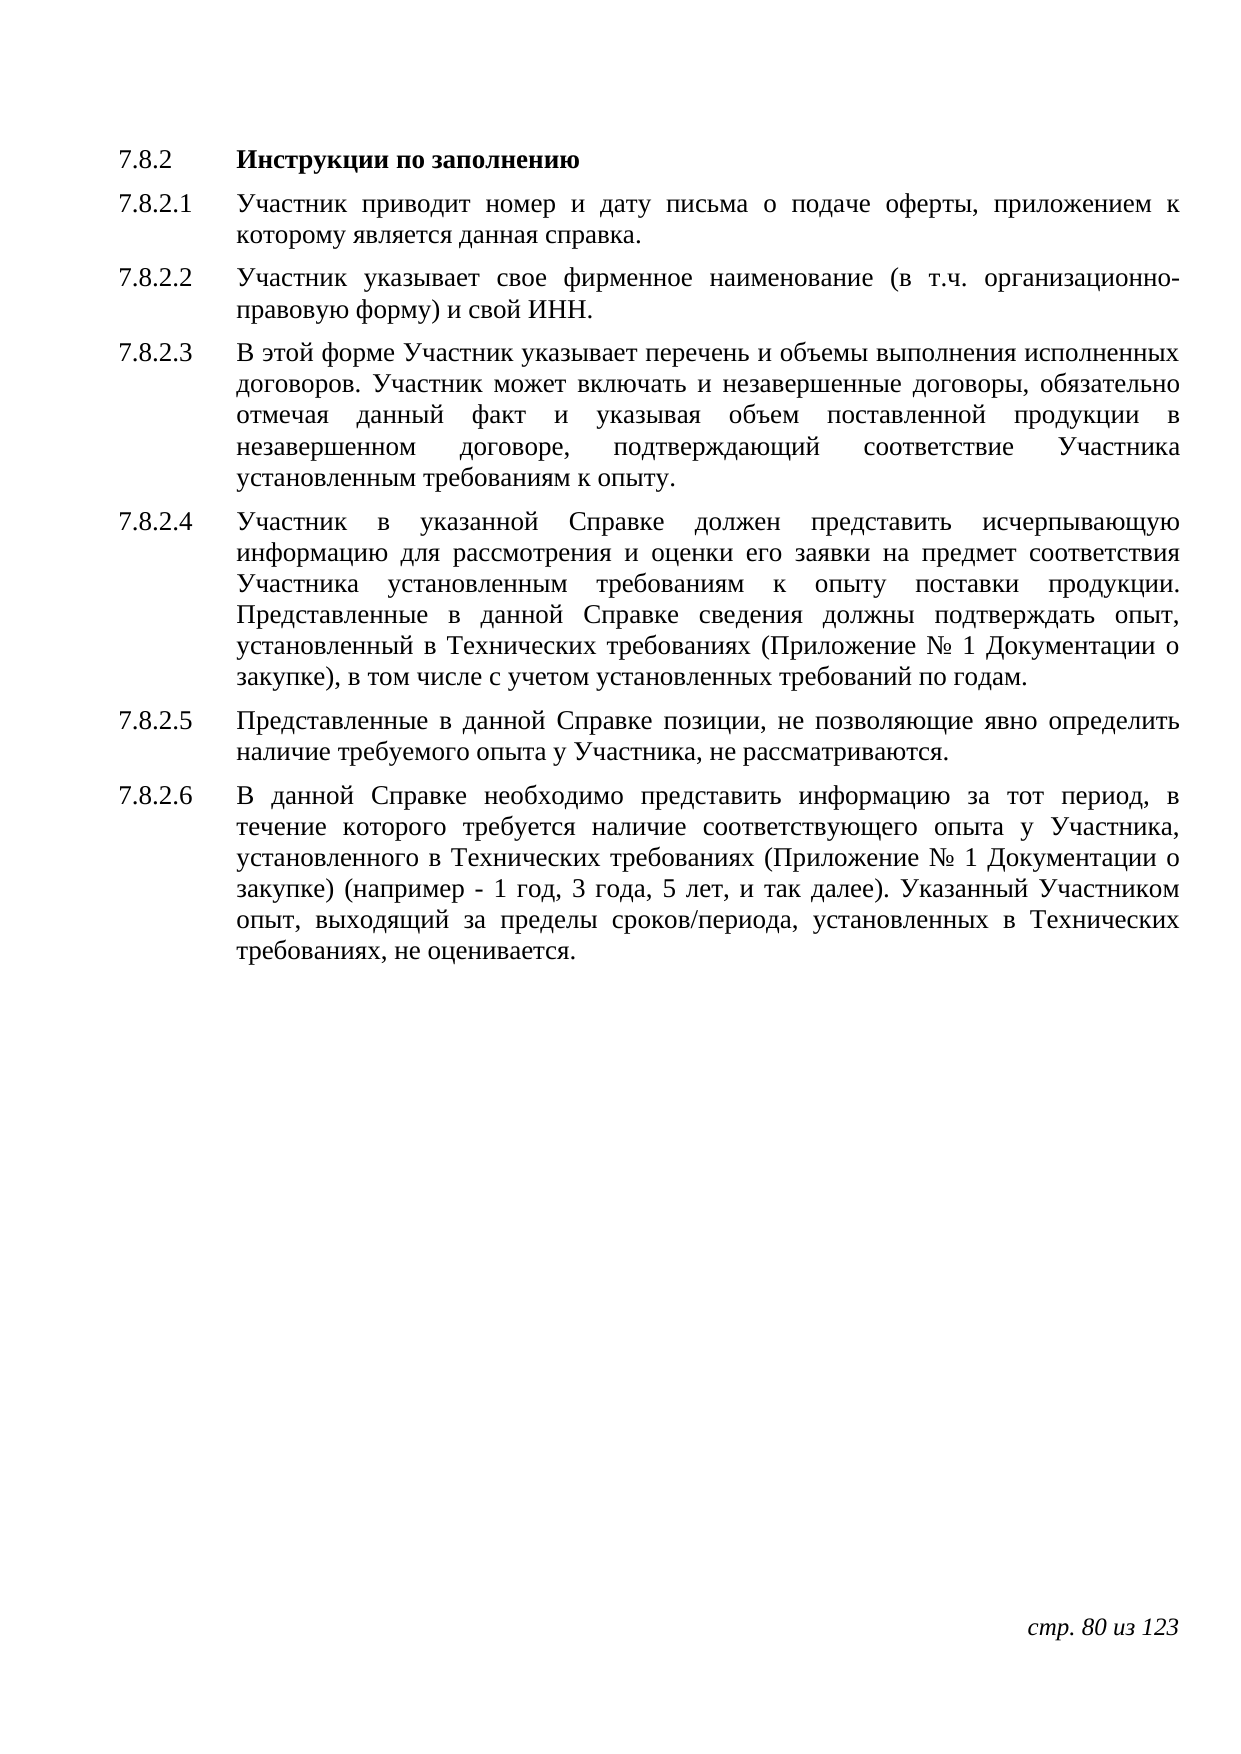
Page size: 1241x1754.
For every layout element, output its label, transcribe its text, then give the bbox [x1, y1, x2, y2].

text Представленные в данной Справке позиции, не позволяющие явно определить наличие требуемого опыта у Участника, не рассматриваются. [118, 704, 1181, 766]
text Участник в указанной Справке должен представить исчерпывающую информацию для рассмотрения и оценки его заявки на предмет соответствия Участника установленным требованиям к опыту поставки продукции. Представленные в данной Справке сведения должны подтверждать опыт, установленный в Технических требованиях (Приложение № 1 Документации о закупке), в том числе с учетом установленных требований по годам. [118, 504, 1181, 691]
text Участник указывает свое фирменное наименование (в т.ч. организационно-правовую форму) и свой ИНН. [118, 262, 1181, 324]
text В данной Справке необходимо представить информацию за тот период, в течение которого требуется наличие соответствующего опыта у Участника, установленного в Технических требованиях (Приложение № 1 Документации о закупке) (например - 1 год, 3 года, 5 лет, и так далее). Указанный Участником опыт, выходящий за пределы сроков/периода, установленных в Технических требованиях, не оценивается. [118, 779, 1181, 966]
text В этой форме Участник указывает перечень и объемы выполнения исполненных договоров. Участник может включать и незавершенные договоры, обязательно отмечая данный факт и указывая объем поставленной продукции в незавершенном договоре, подтверждающий соответствие Участника установленным требованиям к опыту. [118, 336, 1181, 492]
text Инструкции по заполнению [118, 143, 1181, 174]
text Участник приводит номер и дату письма о подаче оферты, приложением к которому является данная справка. [118, 187, 1181, 249]
